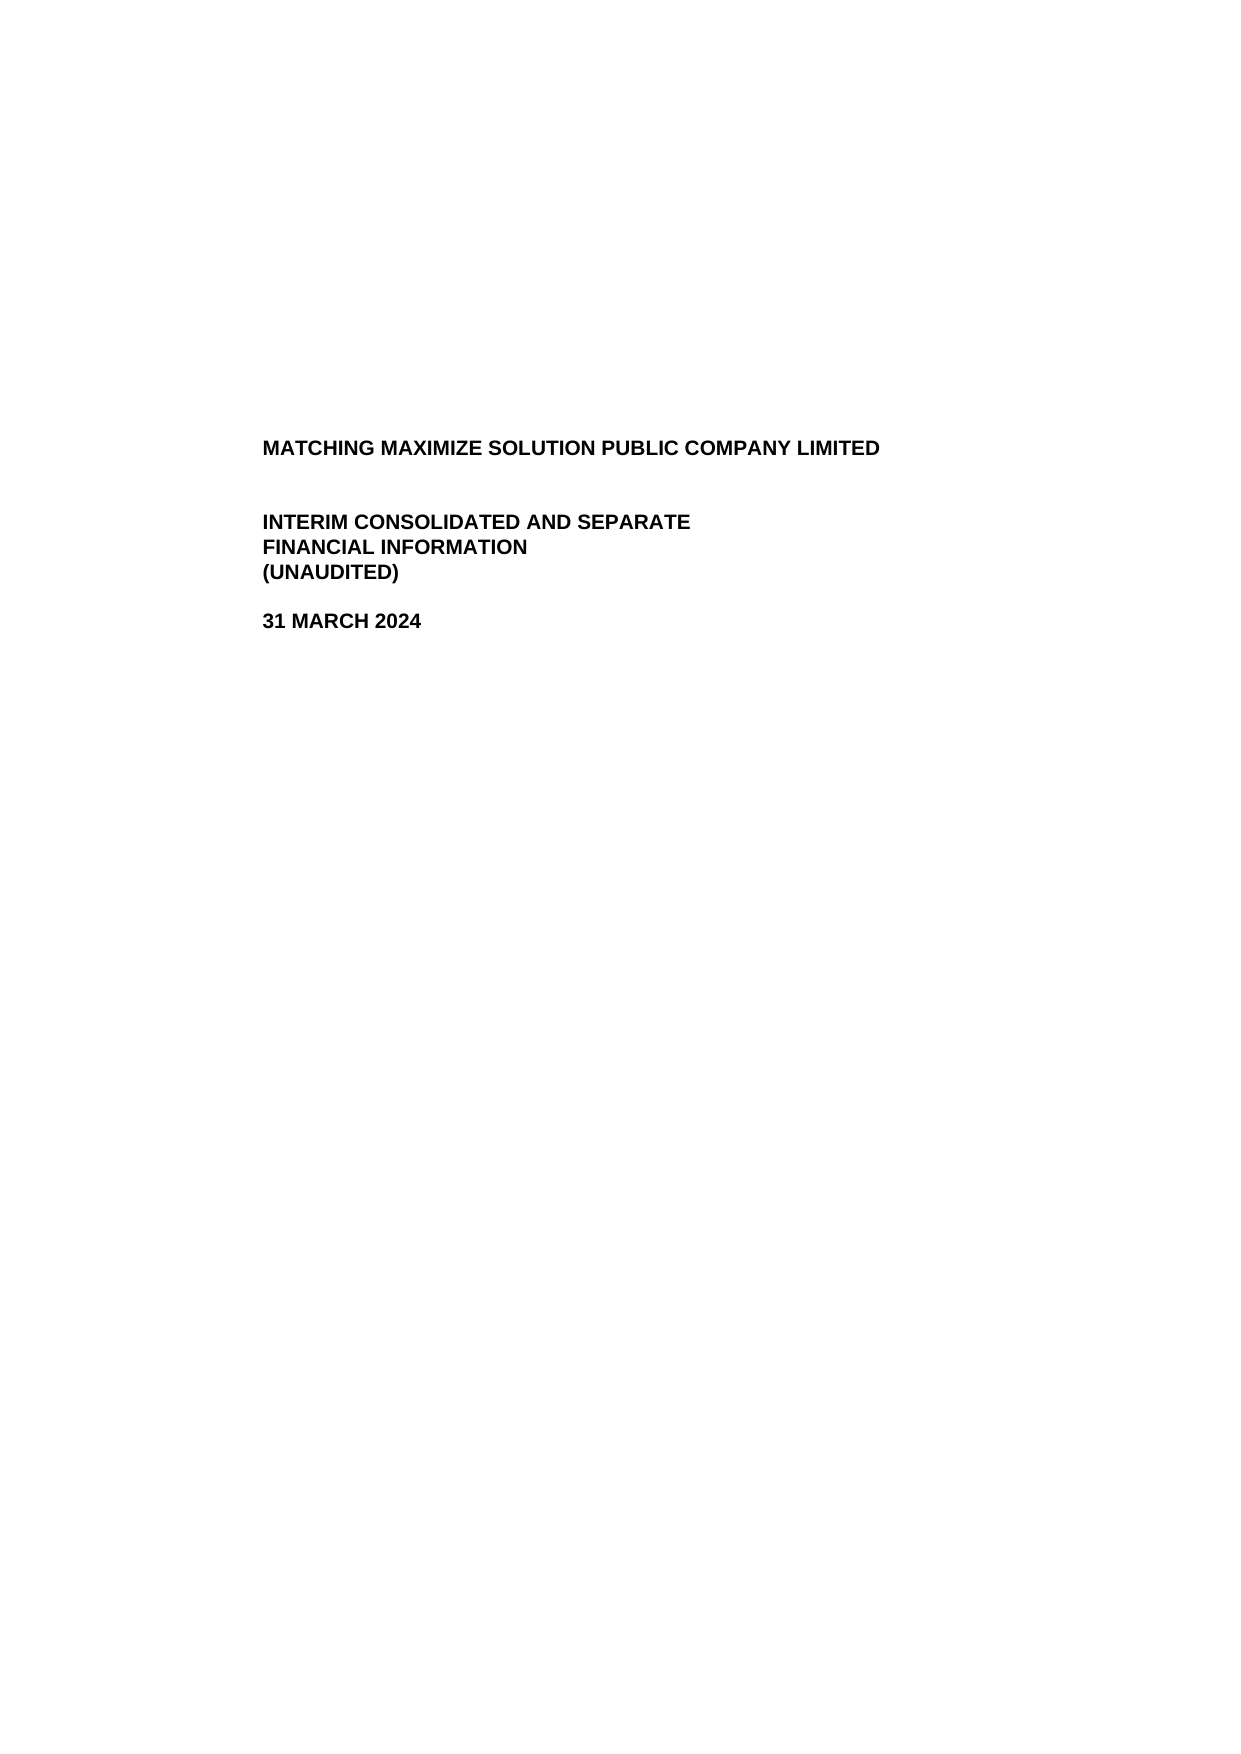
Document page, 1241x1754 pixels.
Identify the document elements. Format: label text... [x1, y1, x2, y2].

text (UNAUDITED) [262, 559, 940, 584]
text MATCHING MAXIMIZE SOLUTION PUBLIC COMPANY LIMITED [262, 435, 940, 460]
text 31 MARCH 2024 [262, 609, 940, 633]
text FINANCIAL INFORMATION [262, 534, 940, 559]
text INTERIM CONSOLIDATED AND SEPARATE [262, 509, 940, 534]
